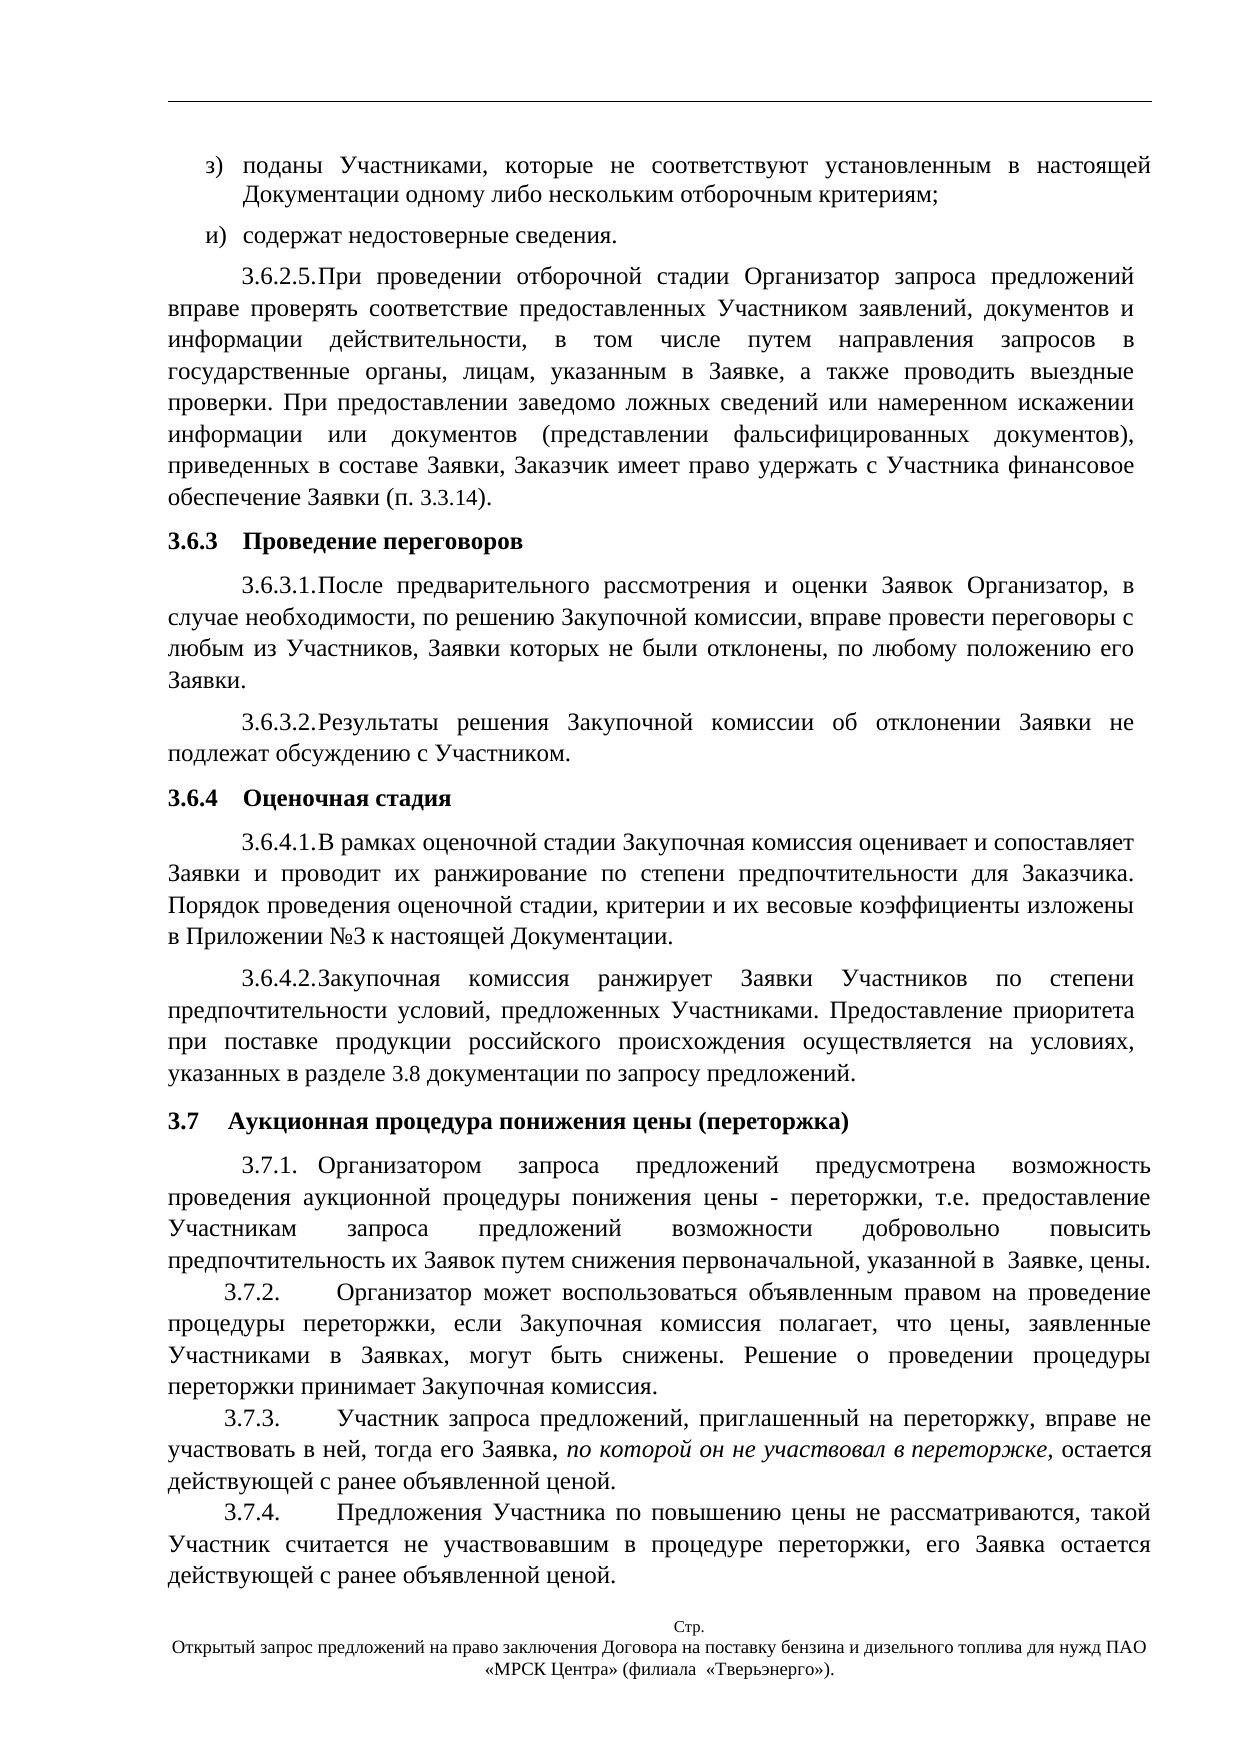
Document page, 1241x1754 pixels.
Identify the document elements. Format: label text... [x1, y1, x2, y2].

list В рамках оценочной стадии Закупочная комиссия оценивает и сопоставляет Заявки и проводит их ранжирование по степени предпочтительности для Заказчика. Порядок проведения оценочной стадии, критерии и их весовые коэффициенты изложены в Приложении №3 к настоящей Документации. [168, 827, 1135, 950]
list содержат недостоверные сведения. [205, 220, 1152, 249]
list При проведении отборочной стадии Организатор запроса предложений вправе проверять соответствие предоставленных Участником заявлений, документов и информации действительности, в том числе путем направления запросов в государственные органы, лицам, указанным в Заявке, а также проводить выездные проверки. При предоставлении заведомо ложных сведений или намеренном искажении информации или документов (представлении фальсифицированных документов), приведенных в составе Заявки, Заказчик имеет право удержать с Участника финансовое обеспечение Заявки (п. 3.3.14). [168, 261, 1135, 511]
subtitle Аукционная процедура понижения цены (переторжка) [168, 1106, 1152, 1135]
list Результаты решения Закупочной комиссии об отклонении Заявки не подлежат обсуждению с Участником. [168, 707, 1135, 767]
list Предложения Участника по повышению цены не рассматриваются, такой Участник считается не участвовавшим в процедуре переторжки, его Заявка остается действующей с ранее объявленной ценой. [168, 1497, 1152, 1589]
list поданы Участниками, которые не соответствуют установленным в настоящей Документации одному либо нескольким отборочным критериям; [205, 150, 1152, 207]
list Организатором запроса предложений предусмотрена возможность проведения аукционной процедуры понижения цены - переторжки, т.е. предоставление Участникам запроса предложений возможности добровольно повысить предпочтительность их Заявок путем снижения первоначальной, указанной в Заявке, цены. [168, 1150, 1152, 1274]
list После предварительного рассмотрения и оценки Заявок Организатор, в случае необходимости, по решению Закупочной комиссии, вправе провести переговоры с любым из Участников, Заявки которых не были отклонены, по любому положению его Заявки. [168, 570, 1135, 694]
list Закупочная комиссия ранжирует Заявки Участников по степени предпочтительности условий, предложенных Участниками. Предоставление приоритета при поставке продукции российского происхождения осуществляется на условиях, указанных в разделе 3.8 документации по запросу предложений. [168, 963, 1135, 1087]
subtitle Оценочная стадия [168, 783, 1152, 811]
subtitle Проведение переговоров [168, 526, 1152, 555]
list Участник запроса предложений, приглашенный на переторжку, вправе не участвовать в ней, тогда его Заявка, по которой он не участвовал в переторжке, остается действующей с ранее объявленной ценой. [168, 1403, 1152, 1495]
list Организатор может воспользоваться объявленным правом на проведение процедуры переторжки, если Закупочная комиссия полагает, что цены, заявленные Участниками в Заявках, могут быть снижены. Решение о проведении процедуры переторжки принимает Закупочная комиссия. [168, 1277, 1152, 1400]
